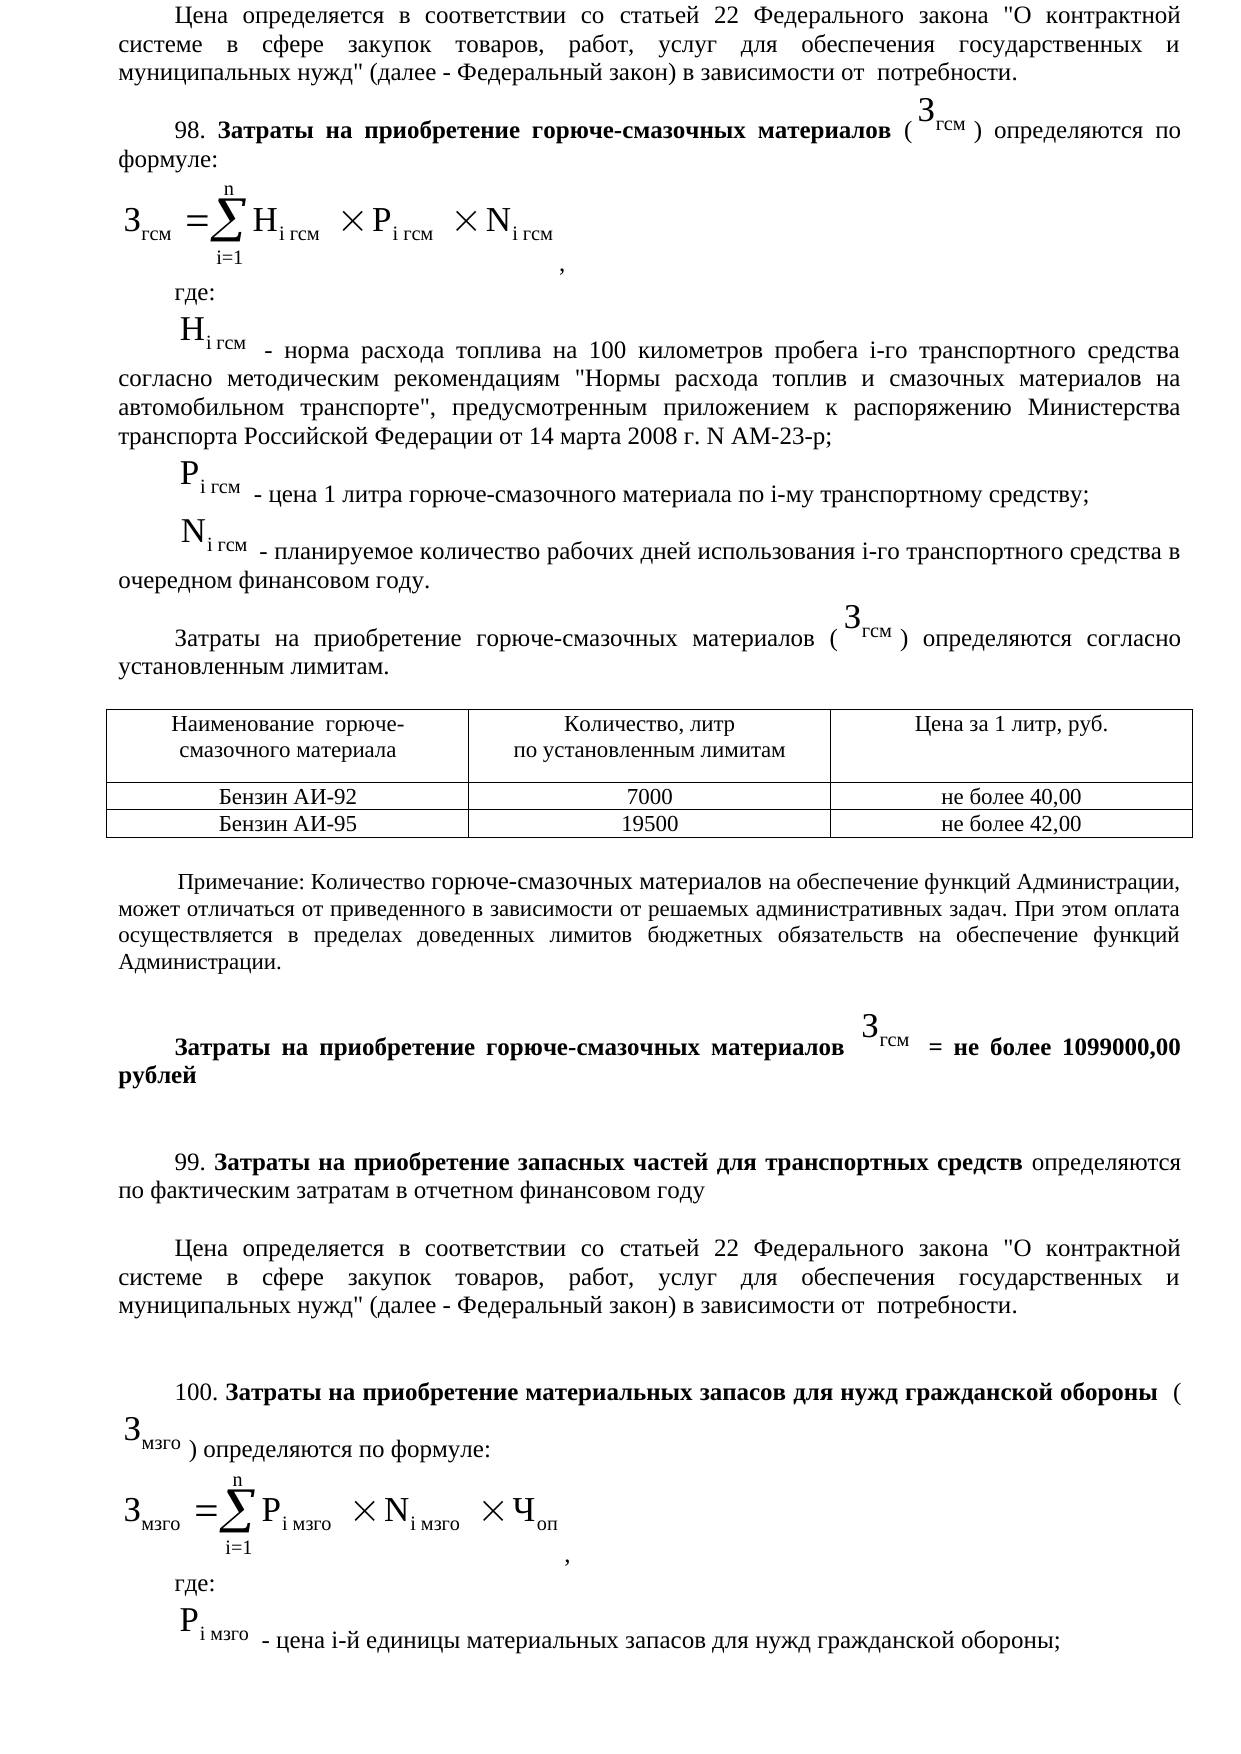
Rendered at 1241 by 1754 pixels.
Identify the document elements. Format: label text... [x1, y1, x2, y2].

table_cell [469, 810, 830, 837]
text 100. Затраты на приобретение материальных запасов для нужд гражданской обороны () определяются по формуле: [118, 1377, 1181, 1463]
text - планируемое количество рабочих дней использования i-го транспортного средства в очередном финансовом году. [118, 507, 1181, 594]
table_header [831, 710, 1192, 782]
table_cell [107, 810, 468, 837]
text Примечание: Количество горюче-смазочных материалов на обеспечение функций Администрации, может отличаться от приведенного в зависимости от решаемых административных задач. При этом оплата осуществляется в пределах доведенных лимитов бюджетных обязательств на обеспечение функций Администрации. [118, 866, 1181, 974]
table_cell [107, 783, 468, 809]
text Цена определяется в соответствии со статьей 22 Федерального закона "О контрактной системе в сфере закупок товаров, работ, услуг для обеспечения государственных и муниципальных нужд" (далее - Федеральный закон) в зависимости от потребности. [118, 1233, 1181, 1319]
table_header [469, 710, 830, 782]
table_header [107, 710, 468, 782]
text - норма расхода топлива на пробега i-го транспортного средства согласно методическим рекомендациям "Нормы расхода топлив и смазочных материалов на автомобильном транспорте", предусмотренным приложением к распоряжению Министерства транспорта Российской Федерации от 14 марта . N АМ-23-р; [118, 306, 1181, 450]
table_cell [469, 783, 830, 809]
text где: [118, 1568, 1181, 1596]
text Затраты на приобретение горюче-смазочных материалов = не более 1099000,00 рублей [118, 1003, 1181, 1089]
text - цена i-й единицы материальных запасов для нужд гражданской обороны; [118, 1596, 1181, 1654]
text , [118, 1463, 1181, 1568]
text где: [118, 277, 1181, 306]
text 99. Затраты на приобретение запасных частей для транспортных средств определяются по фактическим затратам в отчетном финансовом году [118, 1147, 1181, 1204]
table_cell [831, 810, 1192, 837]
text Затраты на приобретение горюче-смазочных материалов () определяются согласно установленным лимитам. [118, 594, 1181, 680]
text , [118, 173, 1181, 277]
text 98. Затраты на приобретение горюче-смазочных материалов () определяются по формуле: [118, 86, 1181, 173]
text Цена определяется в соответствии со статьей 22 Федерального закона "О контрактной системе в сфере закупок товаров, работ, услуг для обеспечения государственных и муниципальных нужд" (далее - Федеральный закон) в зависимости от потребности. [118, 0, 1181, 86]
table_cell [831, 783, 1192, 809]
text - цена 1 литра горюче-смазочного материала по i-му транспортному средству; [118, 450, 1181, 507]
